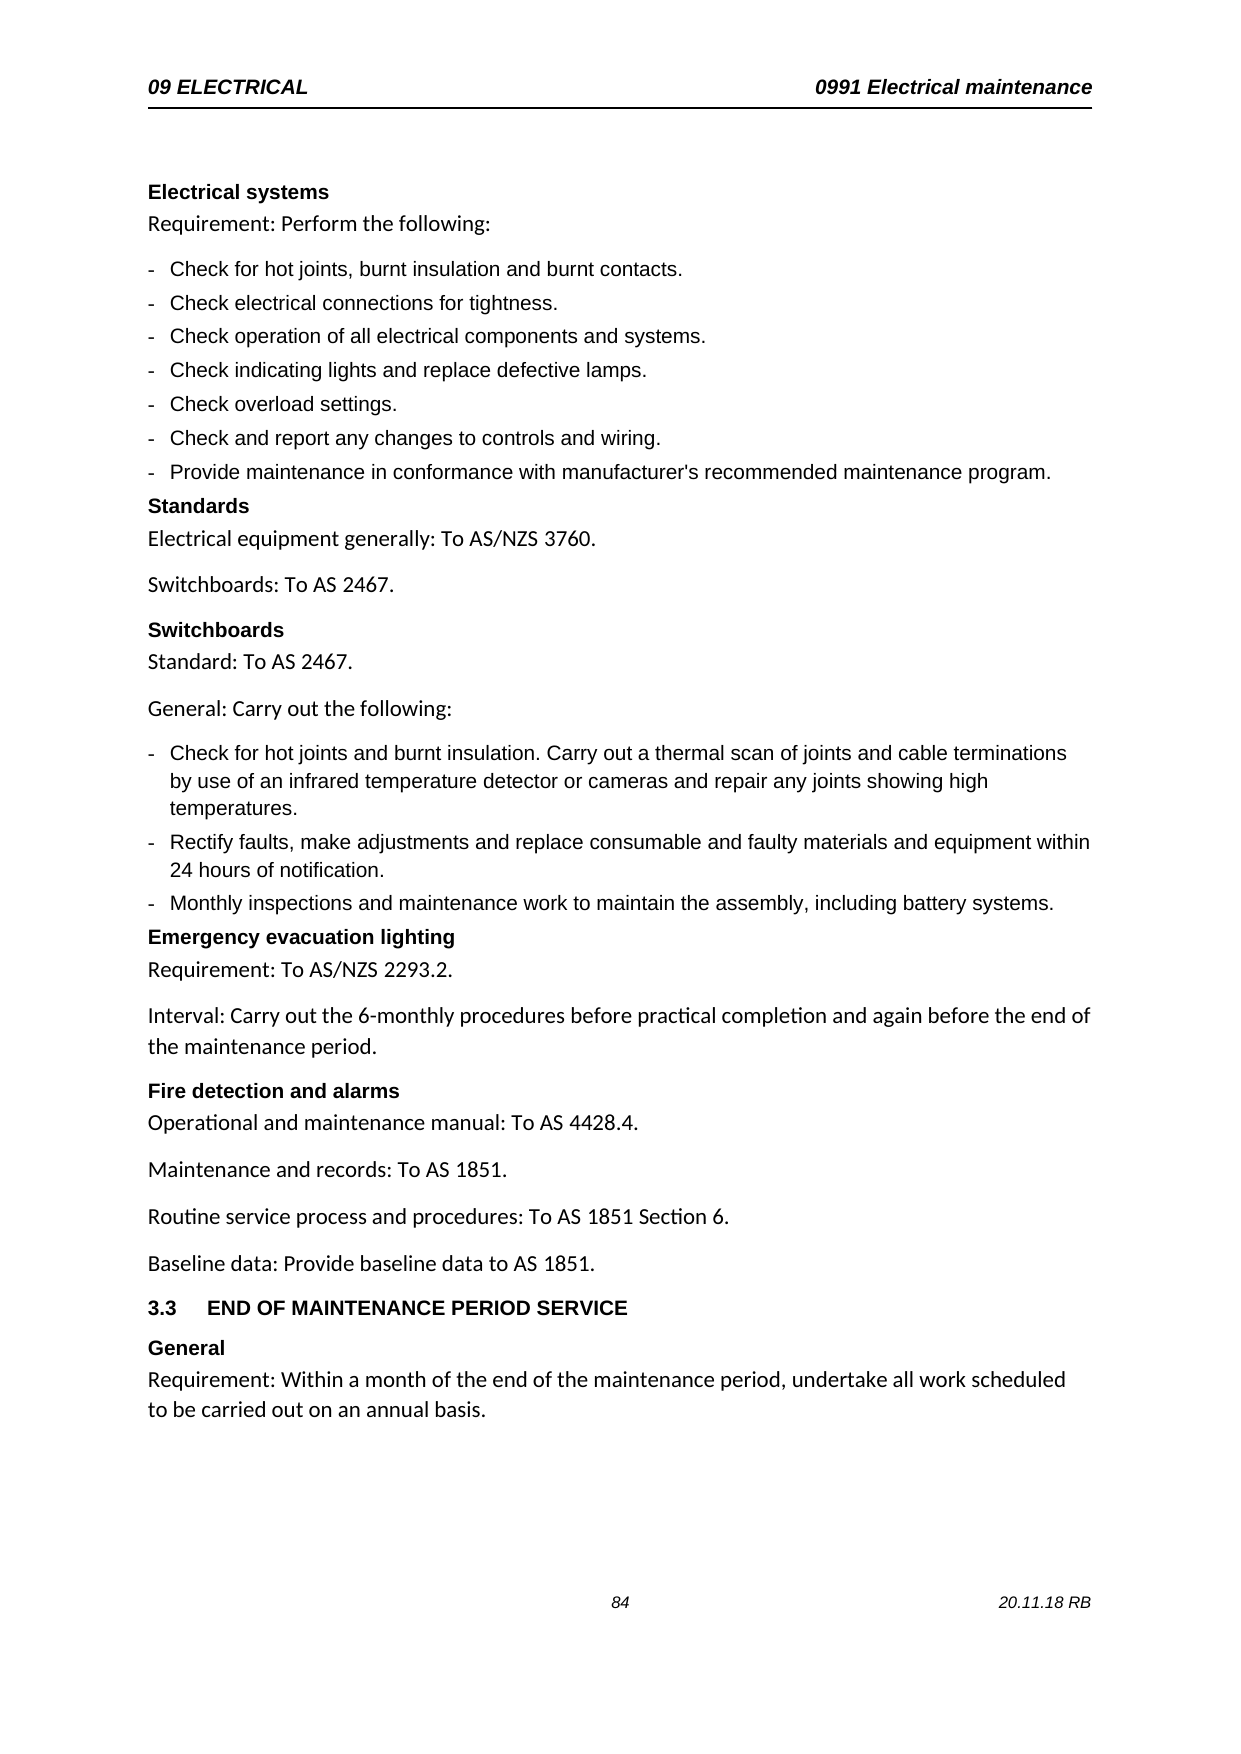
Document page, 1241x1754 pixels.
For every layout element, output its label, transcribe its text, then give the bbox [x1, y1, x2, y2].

subtitle Electrical systems [148, 180, 1092, 204]
text Requirement: To AS/NZS 2293.2. [148, 955, 1092, 983]
text Requirement: Perform the following: [148, 209, 1092, 238]
text Interval: Carry out the 6-monthly procedures before practical completion and again before the end of the maintenance period. [148, 1002, 1092, 1060]
text Monthly inspections and maintenance work to maintain the assembly, including battery systems. [148, 891, 1092, 915]
subtitle Fire detection and alarms [148, 1079, 1092, 1103]
text General: Carry out the following: [148, 694, 1092, 722]
text Check for hot joints and burnt insulation. Carry out a thermal scan of joints and cable terminations by use of an infrared temperature detector or cameras and repair any joints showing high temperatures. [148, 741, 1092, 820]
subtitle Emergency evacuation lighting [148, 925, 1092, 949]
text Baseline data: Provide baseline data to AS 1851. [148, 1249, 1092, 1277]
subtitle End of maintenance period service [148, 1296, 1092, 1320]
text Check indicating lights and replace defective lamps. [148, 358, 1092, 382]
text Check electrical connections for tightness. [148, 290, 1092, 314]
text Rectify faults, make adjustments and replace consumable and faulty materials and equipment within 24 hours of notification. [148, 830, 1092, 881]
text Check for hot joints, burnt insulation and burnt contacts. [148, 256, 1092, 281]
text Switchboards: To AS 2467. [148, 571, 1092, 599]
text Electrical equipment generally: To AS/NZS 3760. [148, 524, 1092, 552]
text Routine service process and procedures: To AS 1851 Section 6. [148, 1202, 1092, 1230]
subtitle Switchboards [148, 617, 1092, 641]
subtitle Standards [148, 494, 1092, 518]
text Maintenance and records: To AS 1851. [148, 1155, 1092, 1183]
text Check operation of all electrical components and systems. [148, 324, 1092, 348]
subtitle General [148, 1336, 1092, 1360]
text Check and report any changes to controls and wiring. [148, 426, 1092, 450]
text Operational and maintenance manual: To AS 4428.4. [148, 1108, 1092, 1136]
text Requirement: Within a month of the end of the maintenance period, undertake all work scheduled to be carried out on an annual basis. [148, 1365, 1092, 1424]
text Standard: To AS 2467. [148, 647, 1092, 675]
text Provide maintenance in conformance with manufacturer's recommended maintenance program. [148, 460, 1092, 484]
text Check overload settings. [148, 392, 1092, 416]
